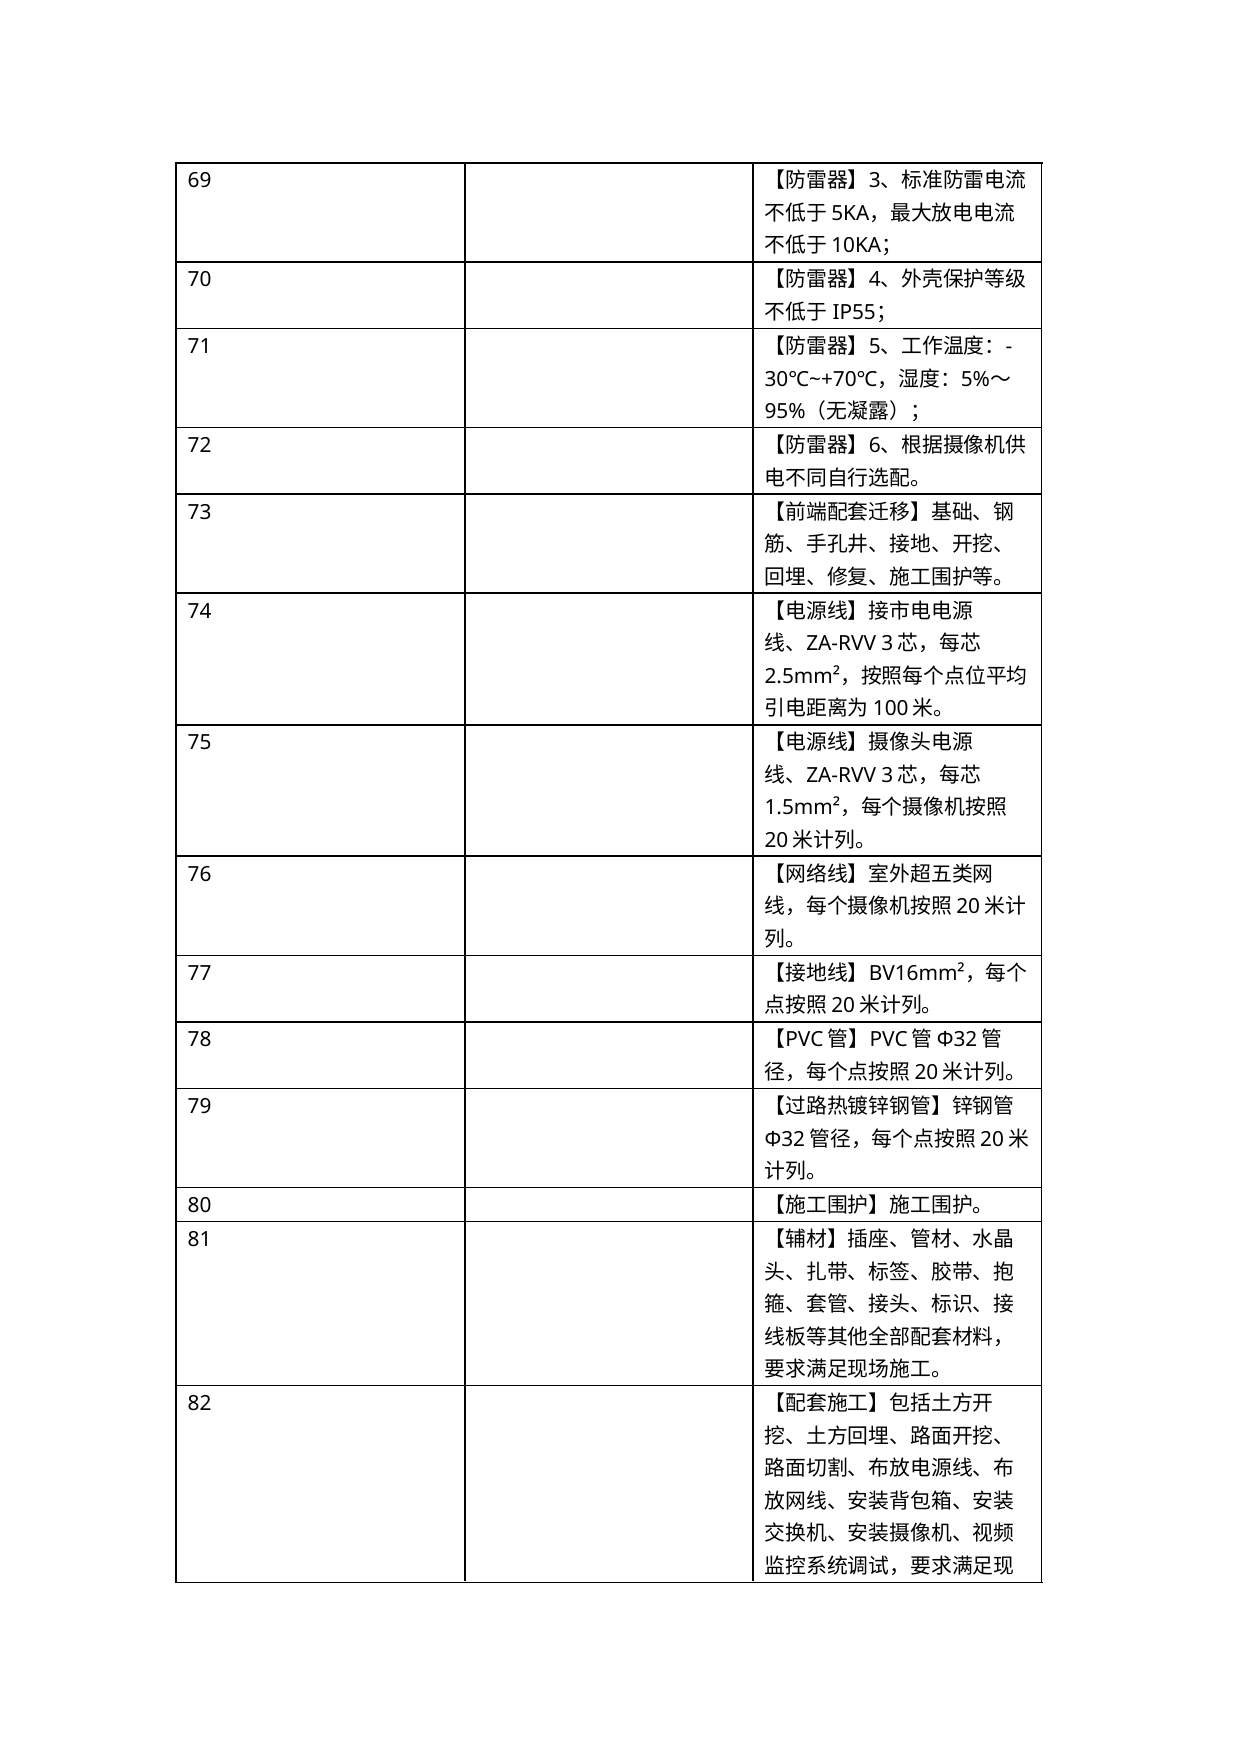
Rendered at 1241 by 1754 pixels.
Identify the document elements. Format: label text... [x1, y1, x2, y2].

table_cell 77 [177, 956, 464, 1021]
table_cell 72 [177, 428, 464, 493]
table_cell [466, 1188, 752, 1221]
table_cell 【网络线】室外超五类网线，每个摄像机按照20米计列。 [754, 857, 1041, 954]
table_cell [754, 1386, 1041, 1581]
table_cell 【防雷器】5、工作温度：-30℃~+70℃，湿度：5%～95%（无凝露）； [754, 329, 1041, 427]
table_cell 73 [177, 495, 464, 592]
table_cell 76 [177, 857, 464, 954]
table_cell [466, 329, 752, 427]
table_cell [466, 164, 752, 261]
table_cell 80 [177, 1188, 464, 1221]
table_cell [466, 726, 752, 855]
table_cell 【电源线】接市电电源线、ZA-RVV 3芯，每芯2.5mm²，按照每个点位平均引电距离为100米。 [754, 594, 1041, 724]
table_cell 71 [177, 329, 464, 427]
table_cell 【防雷器】4、外壳保护等级不低于 IP55； [754, 263, 1041, 328]
table_cell [466, 1089, 752, 1187]
table_cell [466, 1386, 752, 1581]
table_cell [466, 594, 752, 724]
table_cell 【过路热镀锌钢管】锌钢管Φ32管径，每个点按照20米计列。 [754, 1089, 1041, 1187]
table_cell 【防雷器】3、标准防雷电流不低于5KA，最大放电电流不低于10KA； [754, 164, 1041, 261]
table_cell [466, 956, 752, 1021]
table_cell 74 [177, 594, 464, 724]
table_cell 69 [177, 164, 464, 261]
table_cell 70 [177, 263, 464, 328]
table_cell 79 [177, 1089, 464, 1187]
table_cell [466, 1222, 752, 1385]
table_cell 78 [177, 1023, 464, 1088]
table_cell [466, 428, 752, 493]
table_cell 【辅材】插座、管材、水晶头、扎带、标签、胶带、抱箍、套管、接头、标识、接线板等其他全部配套材料，要求满足现场施工。 [754, 1222, 1041, 1385]
table_cell [466, 495, 752, 592]
table_cell 【接地线】BV16mm²，每个点按照20米计列。 [754, 956, 1041, 1021]
table_cell 【PVC管】PVC管Φ32管径，每个点按照20米计列。 [754, 1023, 1041, 1088]
table_cell 【防雷器】6、根据摄像机供电不同自行选配。 [754, 428, 1041, 493]
table_cell [466, 263, 752, 328]
table_cell 82 [177, 1386, 464, 1581]
table_cell 81 [177, 1222, 464, 1385]
table_cell 【前端配套迁移】基础、钢筋、手孔井、接地、开挖、回埋、修复、施工围护等。 [754, 495, 1041, 592]
table_cell [466, 857, 752, 954]
table_cell 75 [177, 726, 464, 855]
table_cell 【电源线】摄像头电源线、ZA-RVV 3芯，每芯1.5mm²，每个摄像机按照20米计列。 [754, 726, 1041, 855]
table_cell [466, 1023, 752, 1088]
table_cell 【施工围护】施工围护。 [754, 1188, 1041, 1221]
